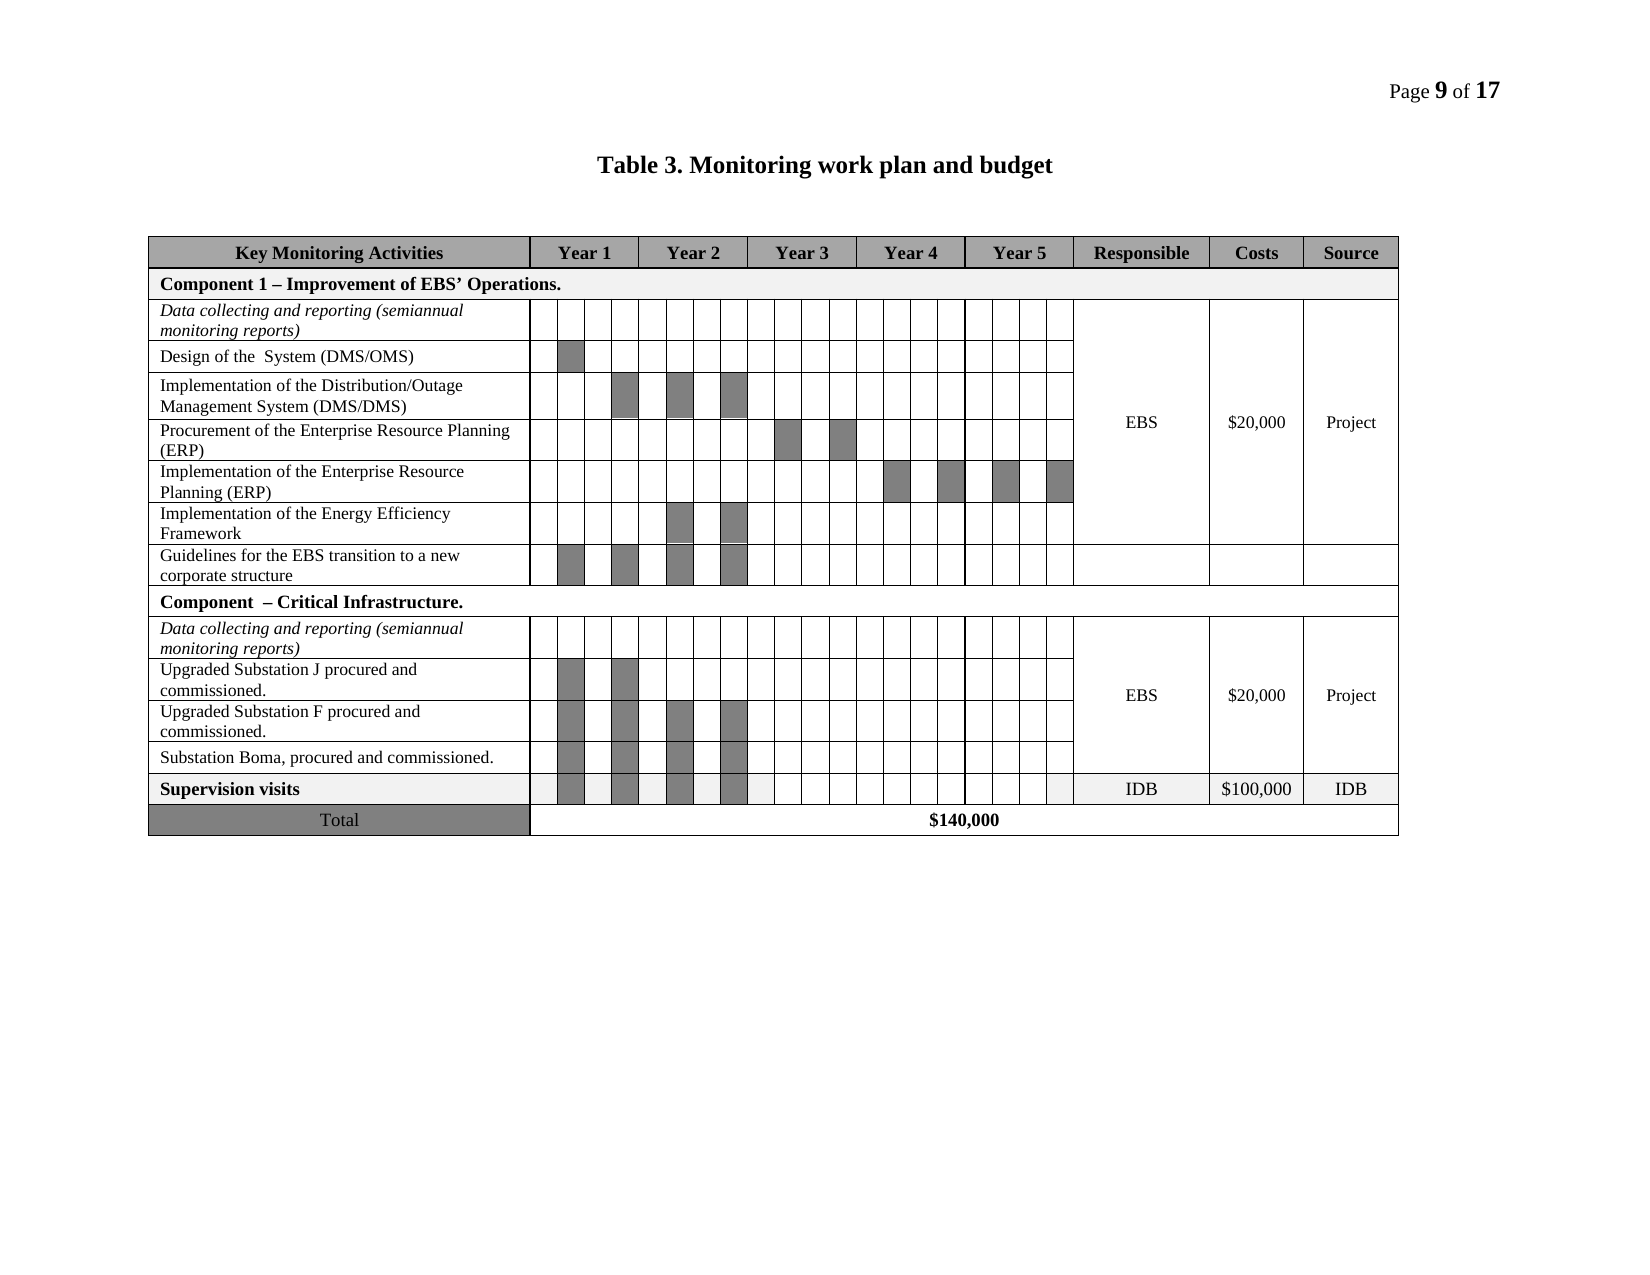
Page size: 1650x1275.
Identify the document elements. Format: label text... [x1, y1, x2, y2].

table_cell [721, 742, 747, 773]
table_cell [993, 300, 1019, 340]
table_cell [585, 300, 611, 340]
table_cell [966, 300, 992, 340]
table_cell Data collecting and reporting (semiannual monitoring reports) [149, 617, 529, 658]
table_cell Upgraded Substation J procured and commissioned. [149, 659, 529, 700]
table_cell [802, 341, 829, 372]
table_cell [993, 659, 1019, 700]
table_cell Total [149, 805, 529, 835]
table_cell [694, 742, 720, 773]
table_cell [884, 420, 910, 460]
table_cell [667, 617, 693, 658]
table_cell Substation Boma, procured and commissioned. [149, 742, 529, 773]
table_cell [884, 503, 910, 543]
table_cell [884, 701, 910, 741]
table_cell [694, 341, 720, 372]
table_cell [802, 742, 829, 773]
table_cell [884, 373, 910, 418]
table_cell [558, 701, 584, 741]
table_cell [667, 420, 693, 460]
table_cell [775, 659, 801, 700]
table_cell [938, 503, 964, 543]
table_cell [857, 373, 883, 418]
table_cell [966, 659, 992, 700]
table_cell [830, 774, 856, 804]
table_cell [911, 300, 937, 340]
table_cell [857, 420, 883, 460]
table_cell $140,000 [531, 805, 1398, 835]
table_cell [1020, 545, 1046, 585]
table_cell [966, 617, 992, 658]
table_cell [775, 300, 801, 340]
table_cell [721, 503, 747, 543]
table_cell [585, 774, 611, 804]
table_cell [694, 659, 720, 700]
table_cell [966, 701, 992, 741]
table_cell [639, 373, 666, 418]
table_cell [721, 617, 747, 658]
table_cell [830, 341, 856, 372]
table_cell [911, 503, 937, 543]
table_cell [612, 461, 638, 502]
table_cell [775, 742, 801, 773]
table_cell Project [1304, 300, 1398, 543]
table_cell [531, 420, 557, 460]
table_cell [639, 617, 666, 658]
table_cell [694, 617, 720, 658]
table_cell [911, 701, 937, 741]
table_cell [993, 545, 1019, 585]
table_header Year 5 [966, 237, 1073, 267]
table_header Year 1 [531, 237, 638, 267]
table_cell [1020, 774, 1046, 804]
table_cell [748, 420, 774, 460]
table_cell [667, 300, 693, 340]
table_cell [639, 742, 666, 773]
table_cell [558, 659, 584, 700]
table_cell [830, 545, 856, 585]
table_cell [775, 545, 801, 585]
table_cell [938, 701, 964, 741]
table_cell [966, 545, 992, 585]
table_cell $20,000 [1210, 300, 1303, 543]
table_cell [531, 461, 557, 502]
table_cell [612, 545, 638, 585]
table_cell [830, 742, 856, 773]
table_cell [721, 545, 747, 585]
table_cell [802, 701, 829, 741]
table_cell [775, 617, 801, 658]
table_cell [857, 701, 883, 741]
table_cell [585, 373, 611, 418]
table_cell Project [1304, 617, 1398, 773]
table_cell [531, 742, 557, 773]
table_header Year 4 [857, 237, 964, 267]
table_cell [585, 341, 611, 372]
table_cell [884, 659, 910, 700]
table_cell [857, 300, 883, 340]
table_cell [667, 461, 693, 502]
table_cell [802, 774, 829, 804]
table_cell [585, 420, 611, 460]
table_cell [531, 503, 557, 543]
table_cell [966, 420, 992, 460]
table_cell [531, 659, 557, 700]
table_cell [531, 341, 557, 372]
table_cell Implementation of the Energy Efficiency Framework [149, 503, 529, 543]
table_cell [721, 300, 747, 340]
table_cell [667, 774, 693, 804]
table_cell [911, 545, 937, 585]
table_cell [775, 503, 801, 543]
table_cell [612, 503, 638, 543]
table_cell [830, 701, 856, 741]
table_cell [993, 617, 1019, 658]
table_cell [830, 300, 856, 340]
table_cell [558, 545, 584, 585]
table_cell [531, 373, 557, 418]
table_cell [857, 774, 883, 804]
table_cell [775, 341, 801, 372]
table_cell [748, 617, 774, 658]
table_cell [721, 774, 747, 804]
table_header Year 3 [748, 237, 856, 267]
table_cell [531, 300, 557, 340]
table_cell [748, 461, 774, 502]
table_cell [993, 701, 1019, 741]
table_cell [612, 373, 638, 418]
table_cell [1047, 461, 1073, 502]
table_cell [938, 300, 964, 340]
table_cell [1020, 659, 1046, 700]
table_cell [612, 774, 638, 804]
table_cell EBS [1074, 300, 1209, 543]
table_cell Implementation of the Enterprise Resource Planning (ERP) [149, 461, 529, 502]
table_cell [694, 461, 720, 502]
table_cell [1047, 545, 1073, 585]
table_cell [639, 659, 666, 700]
table_cell [830, 420, 856, 460]
table_cell [585, 503, 611, 543]
table_cell [667, 545, 693, 585]
table_cell [1047, 774, 1073, 804]
table_cell IDB [1074, 774, 1209, 804]
table_cell [639, 341, 666, 372]
table_cell [857, 659, 883, 700]
table_cell [748, 503, 774, 543]
table_cell [748, 659, 774, 700]
table_cell [775, 373, 801, 418]
table_cell [911, 659, 937, 700]
table_cell [639, 461, 666, 502]
table_cell [585, 701, 611, 741]
table_cell Procurement of the Enterprise Resource Planning (ERP) [149, 420, 529, 460]
table_cell [1020, 461, 1046, 502]
table_cell [1047, 742, 1073, 773]
table_cell [721, 420, 747, 460]
table_cell [911, 341, 937, 372]
table_cell [585, 545, 611, 585]
table_cell [1047, 420, 1073, 460]
table_cell [694, 420, 720, 460]
table_cell [802, 617, 829, 658]
table_cell [802, 373, 829, 418]
table_cell [667, 341, 693, 372]
table_header Costs [1210, 237, 1303, 267]
table_cell [1020, 742, 1046, 773]
table_header Source [1304, 237, 1398, 267]
table_header Key Monitoring Activities [149, 237, 529, 267]
table_cell [748, 300, 774, 340]
table_cell EBS [1074, 617, 1209, 773]
table_cell [884, 742, 910, 773]
table_cell [612, 742, 638, 773]
table_cell [721, 659, 747, 700]
table_header Responsible [1074, 237, 1209, 267]
table_cell [1047, 341, 1073, 372]
table_cell [558, 300, 584, 340]
table_cell [748, 774, 774, 804]
table_cell [721, 341, 747, 372]
table_cell [694, 545, 720, 585]
table_cell [966, 461, 992, 502]
table_cell Design of the System (DMS/OMS) [149, 341, 529, 372]
table_cell [830, 503, 856, 543]
table_cell [911, 742, 937, 773]
table_cell Component 1 – Improvement of EBS’ Operations. [149, 269, 1398, 299]
table_cell [1047, 617, 1073, 658]
table_cell [667, 503, 693, 543]
table_cell [802, 503, 829, 543]
table_cell [694, 503, 720, 543]
table_cell [857, 503, 883, 543]
table_cell [721, 373, 747, 418]
table_cell [911, 774, 937, 804]
table_cell [938, 659, 964, 700]
table_cell [993, 461, 1019, 502]
table_cell [639, 300, 666, 340]
table_cell [1047, 701, 1073, 741]
table_cell [911, 617, 937, 658]
table_cell [966, 373, 992, 418]
table_cell [531, 617, 557, 658]
table_cell [830, 659, 856, 700]
table_cell [558, 503, 584, 543]
table_cell [612, 300, 638, 340]
table_cell [1047, 503, 1073, 543]
table_cell [558, 742, 584, 773]
table_cell [694, 774, 720, 804]
table_cell [966, 742, 992, 773]
table_cell [667, 742, 693, 773]
table_cell [558, 461, 584, 502]
table_cell [531, 545, 557, 585]
table_cell [694, 701, 720, 741]
table_cell [667, 701, 693, 741]
table_cell [966, 503, 992, 543]
table_cell [585, 659, 611, 700]
table_cell [966, 774, 992, 804]
table_cell [993, 341, 1019, 372]
table_cell [857, 617, 883, 658]
table_cell [612, 701, 638, 741]
table_cell [531, 701, 557, 741]
table_cell [993, 774, 1019, 804]
table_cell [775, 420, 801, 460]
table_cell [857, 742, 883, 773]
table_cell Implementation of the Distribution/Outage Management System (DMS/DMS) [149, 373, 529, 418]
table_cell IDB [1304, 774, 1398, 804]
table_cell $20,000 [1210, 617, 1303, 773]
table_cell [938, 545, 964, 585]
table_cell [1047, 659, 1073, 700]
table_cell [639, 774, 666, 804]
table_cell [884, 341, 910, 372]
table_cell [884, 461, 910, 502]
table_cell [531, 774, 557, 804]
table_cell [748, 701, 774, 741]
table_cell [884, 774, 910, 804]
table_cell [639, 545, 666, 585]
table_cell [612, 617, 638, 658]
table_cell [639, 503, 666, 543]
table_cell Component – Critical Infrastructure. [149, 586, 1398, 616]
table_cell Guidelines for the EBS transition to a new corporate structure [149, 545, 529, 585]
table_cell [558, 373, 584, 418]
table_cell [667, 659, 693, 700]
table_cell [966, 341, 992, 372]
table_cell [802, 300, 829, 340]
table_header Year 2 [639, 237, 747, 267]
table_cell [558, 420, 584, 460]
table_cell [558, 341, 584, 372]
table_cell Supervision visits [149, 774, 529, 804]
table_cell [830, 373, 856, 418]
table_cell [993, 373, 1019, 418]
table_cell [802, 420, 829, 460]
table_cell [1020, 617, 1046, 658]
table_cell [993, 420, 1019, 460]
table_cell [612, 420, 638, 460]
table_cell [694, 373, 720, 418]
table_cell [775, 701, 801, 741]
table_cell [830, 617, 856, 658]
table_cell [1047, 300, 1073, 340]
table_cell [585, 461, 611, 502]
table_cell [911, 420, 937, 460]
table_cell [993, 503, 1019, 543]
table_cell [748, 341, 774, 372]
table_cell [911, 373, 937, 418]
table_cell [748, 373, 774, 418]
table_cell [1210, 545, 1303, 585]
table_cell Data collecting and reporting (semiannual monitoring reports) [149, 300, 529, 340]
table_cell [1020, 341, 1046, 372]
table_cell [884, 545, 910, 585]
table_cell [775, 461, 801, 502]
table_cell [802, 461, 829, 502]
table_cell [612, 341, 638, 372]
table_cell [1074, 545, 1209, 585]
table_cell [1020, 300, 1046, 340]
table_cell [802, 659, 829, 700]
table_cell [1020, 503, 1046, 543]
table_cell [639, 420, 666, 460]
table_cell [938, 341, 964, 372]
table_cell $100,000 [1210, 774, 1303, 804]
table_cell [1047, 373, 1073, 418]
table_cell [802, 545, 829, 585]
table_cell [938, 461, 964, 502]
table_cell [830, 461, 856, 502]
table_cell [857, 461, 883, 502]
table_cell [585, 742, 611, 773]
table_cell [694, 300, 720, 340]
table_cell [667, 373, 693, 418]
table_cell [911, 461, 937, 502]
table_cell [1304, 545, 1398, 585]
table_cell [585, 617, 611, 658]
table_cell [775, 774, 801, 804]
table_cell [884, 617, 910, 658]
table_cell [938, 420, 964, 460]
title Table 3. Monitoring work plan and budget [150, 150, 1500, 179]
table_cell [938, 373, 964, 418]
table_cell [721, 461, 747, 502]
table_cell [993, 742, 1019, 773]
table_cell [1020, 701, 1046, 741]
table_cell [558, 774, 584, 804]
table_cell [938, 742, 964, 773]
table_cell [748, 742, 774, 773]
table_cell [748, 545, 774, 585]
table_cell [558, 617, 584, 658]
table_cell Upgraded Substation F procured and commissioned. [149, 701, 529, 741]
table_cell [857, 341, 883, 372]
table_cell [612, 659, 638, 700]
table_cell [1020, 420, 1046, 460]
table_cell [884, 300, 910, 340]
table_cell [938, 774, 964, 804]
table_cell [938, 617, 964, 658]
table_cell [857, 545, 883, 585]
table_cell [1020, 373, 1046, 418]
table_cell [639, 701, 666, 741]
table_cell [721, 701, 747, 741]
